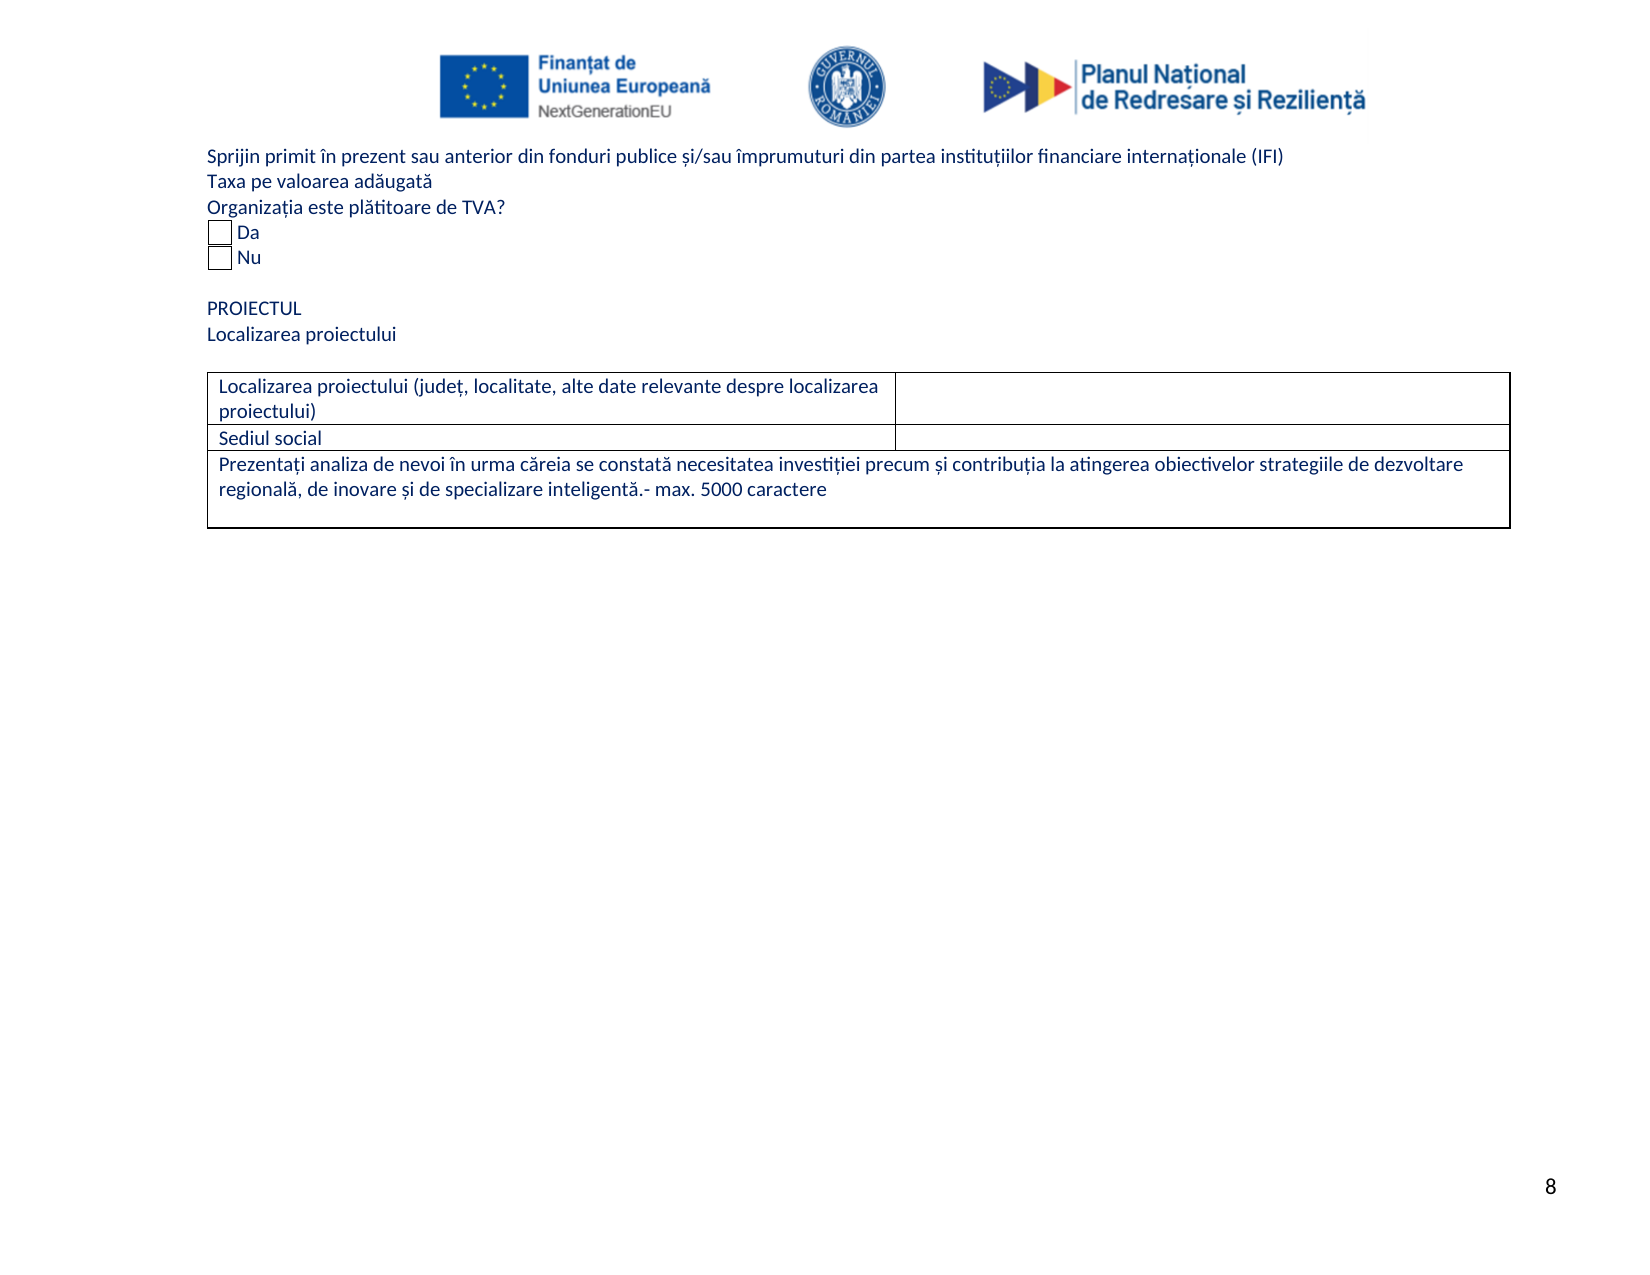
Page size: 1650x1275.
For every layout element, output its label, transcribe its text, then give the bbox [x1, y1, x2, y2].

table_header [896, 373, 1509, 424]
text Sprijin primit în prezent sau anterior din fonduri publice și/sau împrumuturi din partea instituțiilor financiare internaționale (IFI) [207, 143, 1556, 168]
text PROIECTUL [207, 296, 1556, 321]
text Localizarea proiectului [207, 321, 1556, 346]
picture [393, 28, 1369, 144]
table_cell Sediul social [208, 425, 895, 450]
text Da [207, 219, 1556, 245]
table_cell Prezentați analiza de nevoi în urma căreia se constată necesitatea investiției precum și contribuția la atingerea obiectivelor strategiile de dezvoltare regională, de inovare și de specializare inteligentă.- max. 5000 caractere [208, 451, 1509, 527]
table_cell [896, 425, 1509, 450]
text Taxa pe valoarea adăugată [207, 168, 1556, 194]
text Organizația este plătitoare de TVA? [207, 194, 1556, 219]
text Nu [207, 245, 1556, 270]
table_header Localizarea proiectului (județ, localitate, alte date relevante despre localizarea proiectului) [208, 373, 895, 424]
